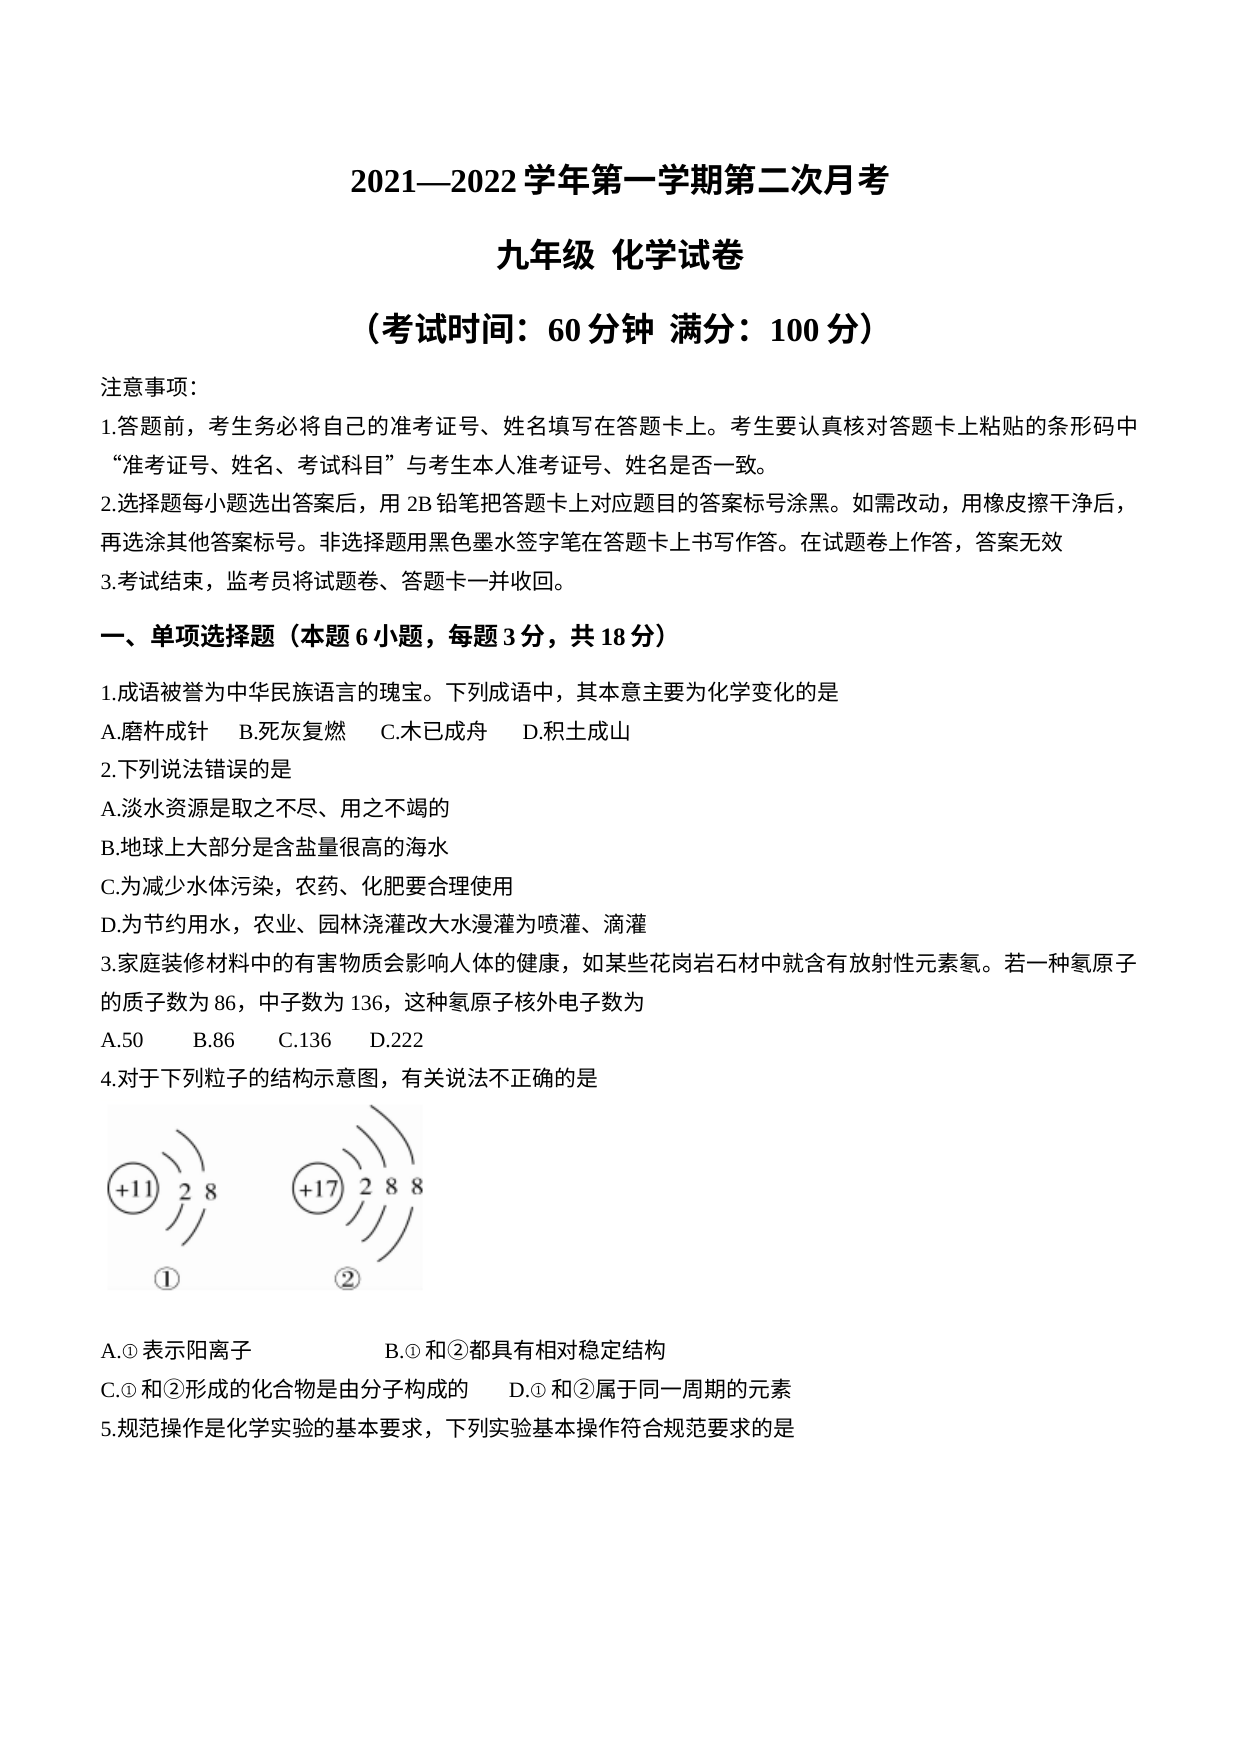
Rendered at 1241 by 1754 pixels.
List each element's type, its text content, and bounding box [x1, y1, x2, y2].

text 1.答题前，考生务必将自己的准考证号、姓名填写在答题卡上。考生要认真核对答题卡上粘贴的条形码中“准考证号、姓名、考试科目”与考生本人准考证号、姓名是否一致。 [100, 408, 1140, 480]
text B.地球上大部分是含盐量很高的海水 [100, 829, 1140, 862]
text 4.对于下列粒子的结构示意图，有关说法不正确的是 [100, 1061, 1140, 1093]
text 3.家庭装修材料中的有害物质会影响人体的健康，如某些花岗岩石材中就含有放射性元素氡。若一种氡原子的质子数为86，中子数为136，这种氡原子核外电子数为 [100, 946, 1140, 1017]
text 注意事项： [100, 369, 1140, 402]
text A.磨杵成针 B.死灰复燃 C.木已成舟 D.积土成山 [100, 713, 1140, 746]
text （考试时间：60分钟 满分：100分） [100, 295, 1140, 360]
text 1.成语被誉为中华民族语言的瑰宝。下列成语中，其本意主要为化学变化的是 [100, 674, 1140, 707]
text D.为节约用水，农业、园林浇灌改大水漫灌为喷灌、滴灌 [100, 907, 1140, 939]
text A.50 B.86 C.136 D.222 [100, 1023, 1140, 1056]
text 九年级 化学试卷 [100, 220, 1140, 285]
text 一、单项选择题（本题6小题，每题3分，共18分） [100, 602, 1140, 667]
text 2.下列说法错误的是 [100, 752, 1140, 784]
text C.①和②形成的化合物是由分子构成的 D.①和②属于同一周期的元素 [100, 1371, 1140, 1404]
text A.①表示阳离子 B.①和②都具有相对稳定结构 [100, 1333, 1140, 1365]
text A.淡水资源是取之不尽、用之不竭的 [100, 791, 1140, 823]
text 2.选择题每小题选出答案后，用2B铅笔把答题卡上对应题目的答案标号涂黑。如需改动，用橡皮擦干浄后，再选涂其他答案标号。非选择题用黑色墨水签字笔在答题卡上书写作答。在试题卷上作答，答案无效 [100, 486, 1140, 557]
text 5.规范操作是化学实验的基本要求，下列实验基本操作符合规范要求的是 [100, 1410, 1140, 1443]
text 2021—2022学年第一学期第二次月考 [100, 146, 1140, 211]
text C.为减少水体污染，农药、化肥要合理使用 [100, 868, 1140, 901]
text 3.考试结束，监考员将试题卷、答题卡一并收回。 [100, 564, 1140, 596]
picture [100, 1099, 440, 1306]
